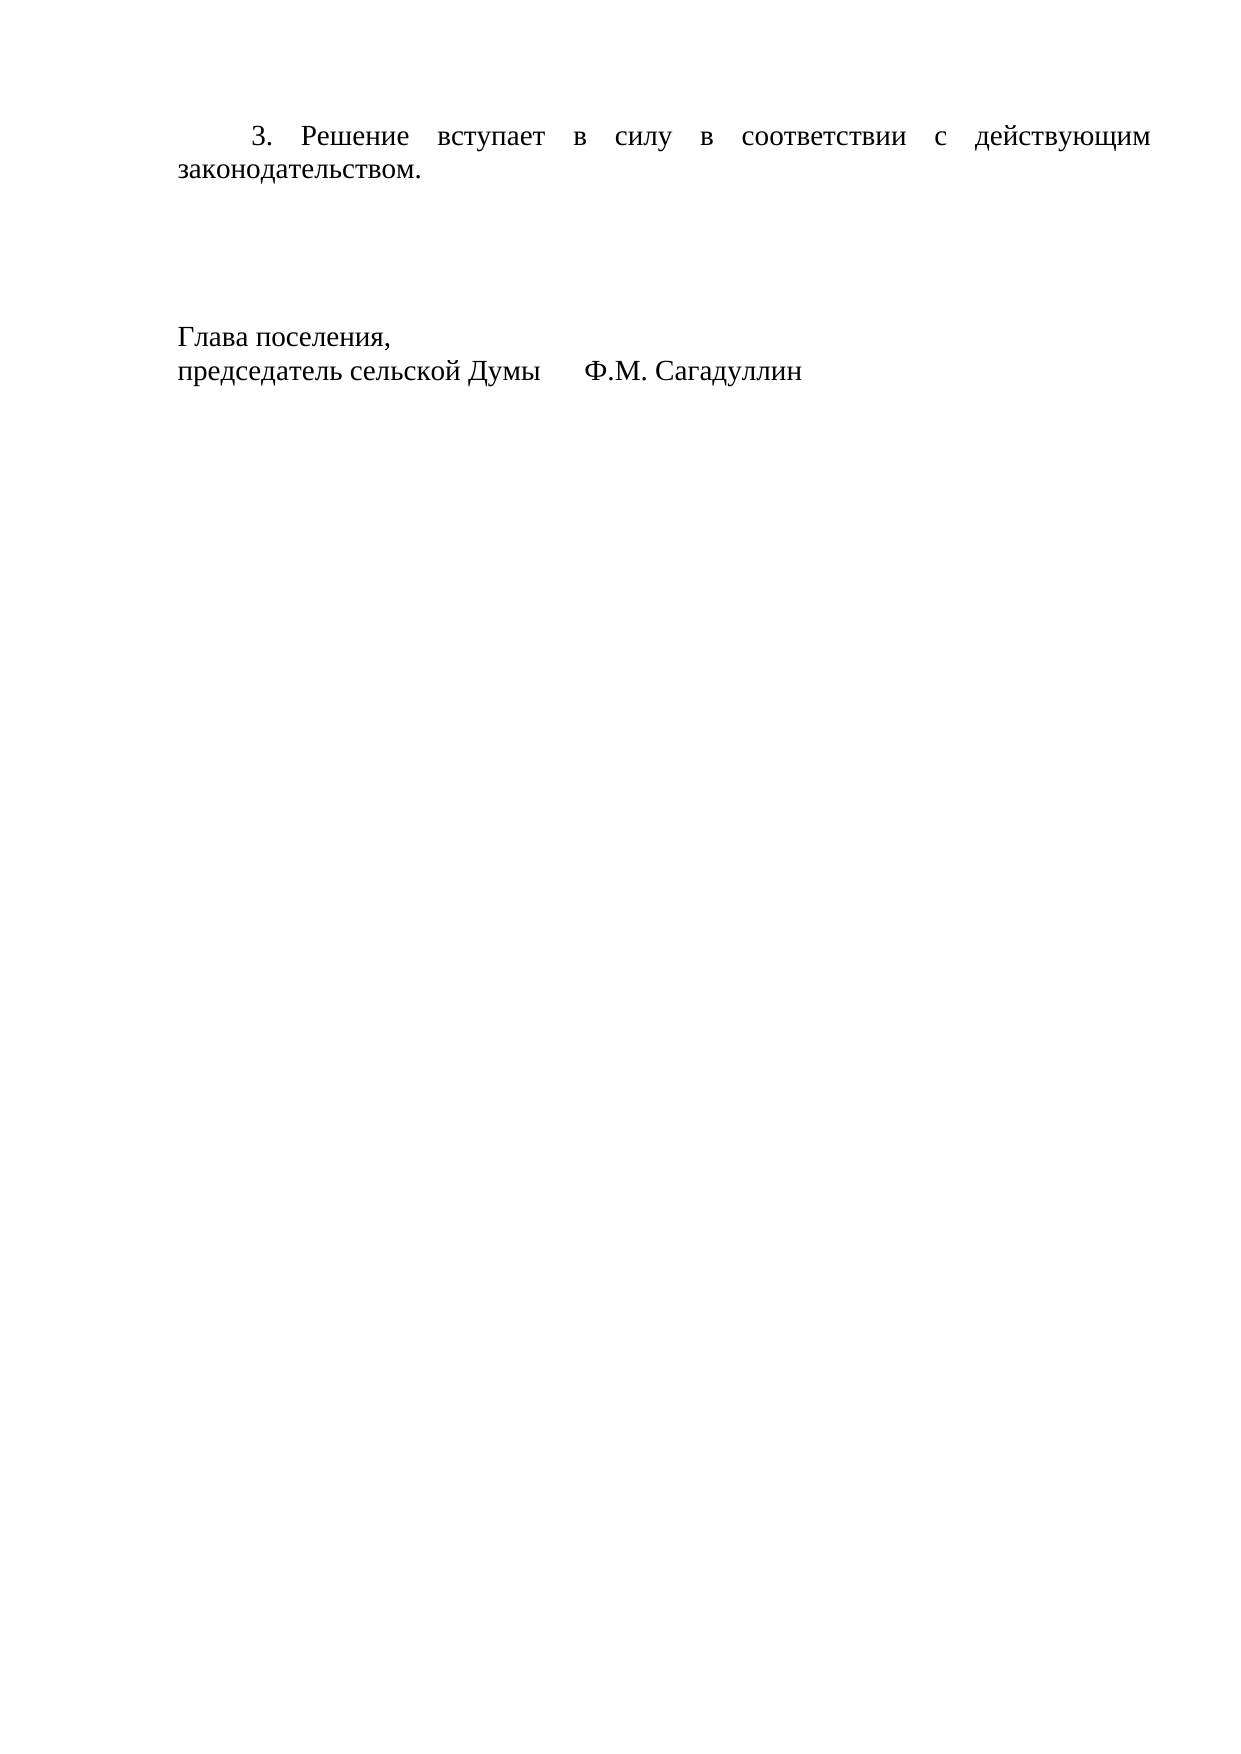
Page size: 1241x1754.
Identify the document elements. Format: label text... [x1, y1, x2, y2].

text 3. Решение вступает в силу в соответствии с действующим законодательством. [177, 118, 1152, 185]
text председатель сельской Думы Ф.М. Сагадуллин [177, 353, 1152, 386]
text Глава поселения, [177, 319, 1152, 353]
